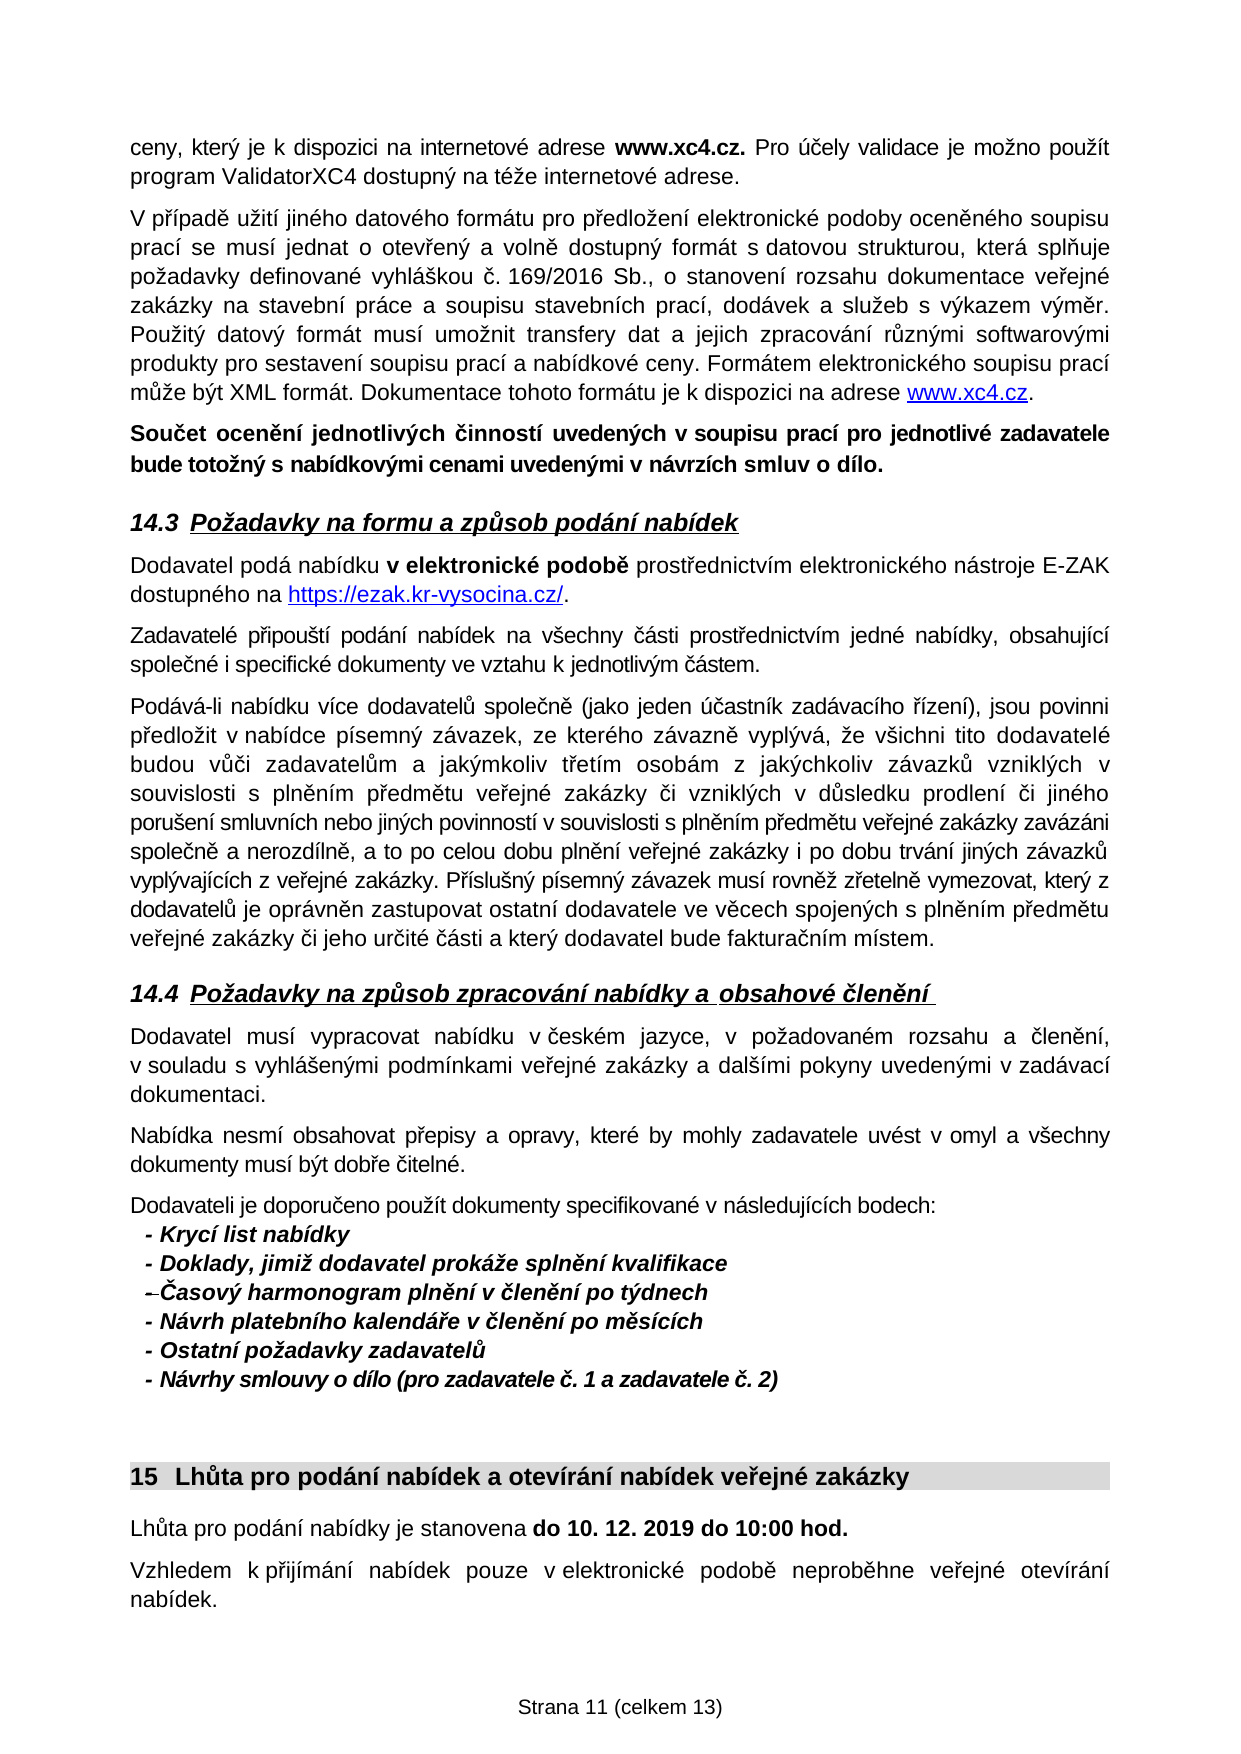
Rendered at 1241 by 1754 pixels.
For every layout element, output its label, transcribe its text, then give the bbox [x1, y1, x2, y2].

subtitle Lhůta pro podání nabídek a otevírání nabídek veřejné zakázky [130, 1462, 1110, 1490]
subtitle Požadavky na způsob zpracování nabídky a obsahové členění [130, 978, 1110, 1007]
text Podává-li nabídku více dodavatelů společně (jako jeden účastník zadávacího řízení), jsou povinni předložit v nabídce písemný závazek, ze kterého závazně vyplývá, že všichni tito dodavatelé budou vůči zadavatelům a jakýmkoliv třetím osobám z jakýchkoliv závazků vzniklých v souvislosti s plněním předmětu veřejné zakázky či vzniklých v důsledku prodlení či jiného porušení smluvních nebo jiných povinností v souvislosti s plněním předmětu veřejné zakázky zavázáni společně a nerozdílně, a to po celou dobu plnění veřejné zakázky i po dobu trvání jiných závazků vyplývajících z veřejné zakázky. Příslušný písemný závazek musí rovněž zřetelně vymezovat, který z dodavatelů je oprávněn zastupovat ostatní dodavatele ve věcech spojených s plněním předmětu veřejné zakázky či jeho určité části a který dodavatel bude fakturačním místem. [130, 693, 1110, 951]
list Návrhy smlouvy o dílo (pro zadavatele č. 1 a zadavatele č. 2) [145, 1366, 1110, 1392]
list Ostatní požadavky zadavatelů [145, 1337, 1110, 1363]
text Dodavatel podá nabídku v elektronické podobě prostřednictvím elektronického nástroje E-ZAK dostupného na https://ezak.kr-vysocina.cz/. [130, 552, 1110, 607]
list Doklady, jimiž dodavatel prokáže splnění kvalifikace [145, 1250, 1110, 1277]
text Zadavatelé připouští podání nabídek na všechny části prostřednictvím jedné nabídky, obsahující společné i specifické dokumenty ve vztahu k jednotlivým částem. [130, 622, 1110, 678]
text Dodavateli je doporučeno použít dokumenty specifikované v následujících bodech: [130, 1192, 1110, 1219]
list Časový harmonogram plnění v členění po týdnech [145, 1279, 1110, 1306]
text Lhůta pro podání nabídky je stanovena do 10. 12. 2019 do 10:00 hod. [130, 1515, 1110, 1542]
text V případě užití jiného datového formátu pro předložení elektronické podoby oceněného soupisu prací se musí jednat o otevřený a volně dostupný formát s datovou strukturou, která splňuje požadavky definované vyhláškou č. 169/2016 Sb., o stanovení rozsahu dokumentace veřejné zakázky na stavební práce a soupisu stavebních prací, dodávek a služeb s výkazem výměr. Použitý datový formát musí umožnit transfery dat a jejich zpracování různými softwarovými produkty pro sestavení soupisu prací a nabídkové ceny. Formátem elektronického soupisu prací může být XML formát. Dokumentace tohoto formátu je k dispozici na adrese www.xc4.cz. [130, 205, 1110, 405]
text Součet ocenění jednotlivých činností uvedených v soupisu prací pro jednotlivé zadavatele bude totožný s nabídkovými cenami uvedenými v návrzích smluv o dílo. [130, 420, 1110, 478]
list Návrh platebního kalendáře v členění po měsících [145, 1308, 1110, 1334]
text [130, 134, 1110, 189]
list Krycí list nabídky [145, 1221, 1110, 1248]
text Nabídka nesmí obsahovat přepisy a opravy, které by mohly zadavatele uvést v omyl a všechny dokumenty musí být dobře čitelné. [130, 1122, 1110, 1177]
subtitle Požadavky na formu a způsob podání nabídek [130, 508, 1110, 537]
text Vzhledem k přijímání nabídek pouze v elektronické podobě neproběhne veřejné otevírání nabídek. [130, 1557, 1110, 1612]
text Dodavatel musí vypracovat nabídku v českém jazyce, v požadovaném rozsahu a členění, v souladu s vyhlášenými podmínkami veřejné zakázky a dalšími pokyny uvedenými v zadávací dokumentaci. [130, 1023, 1110, 1107]
